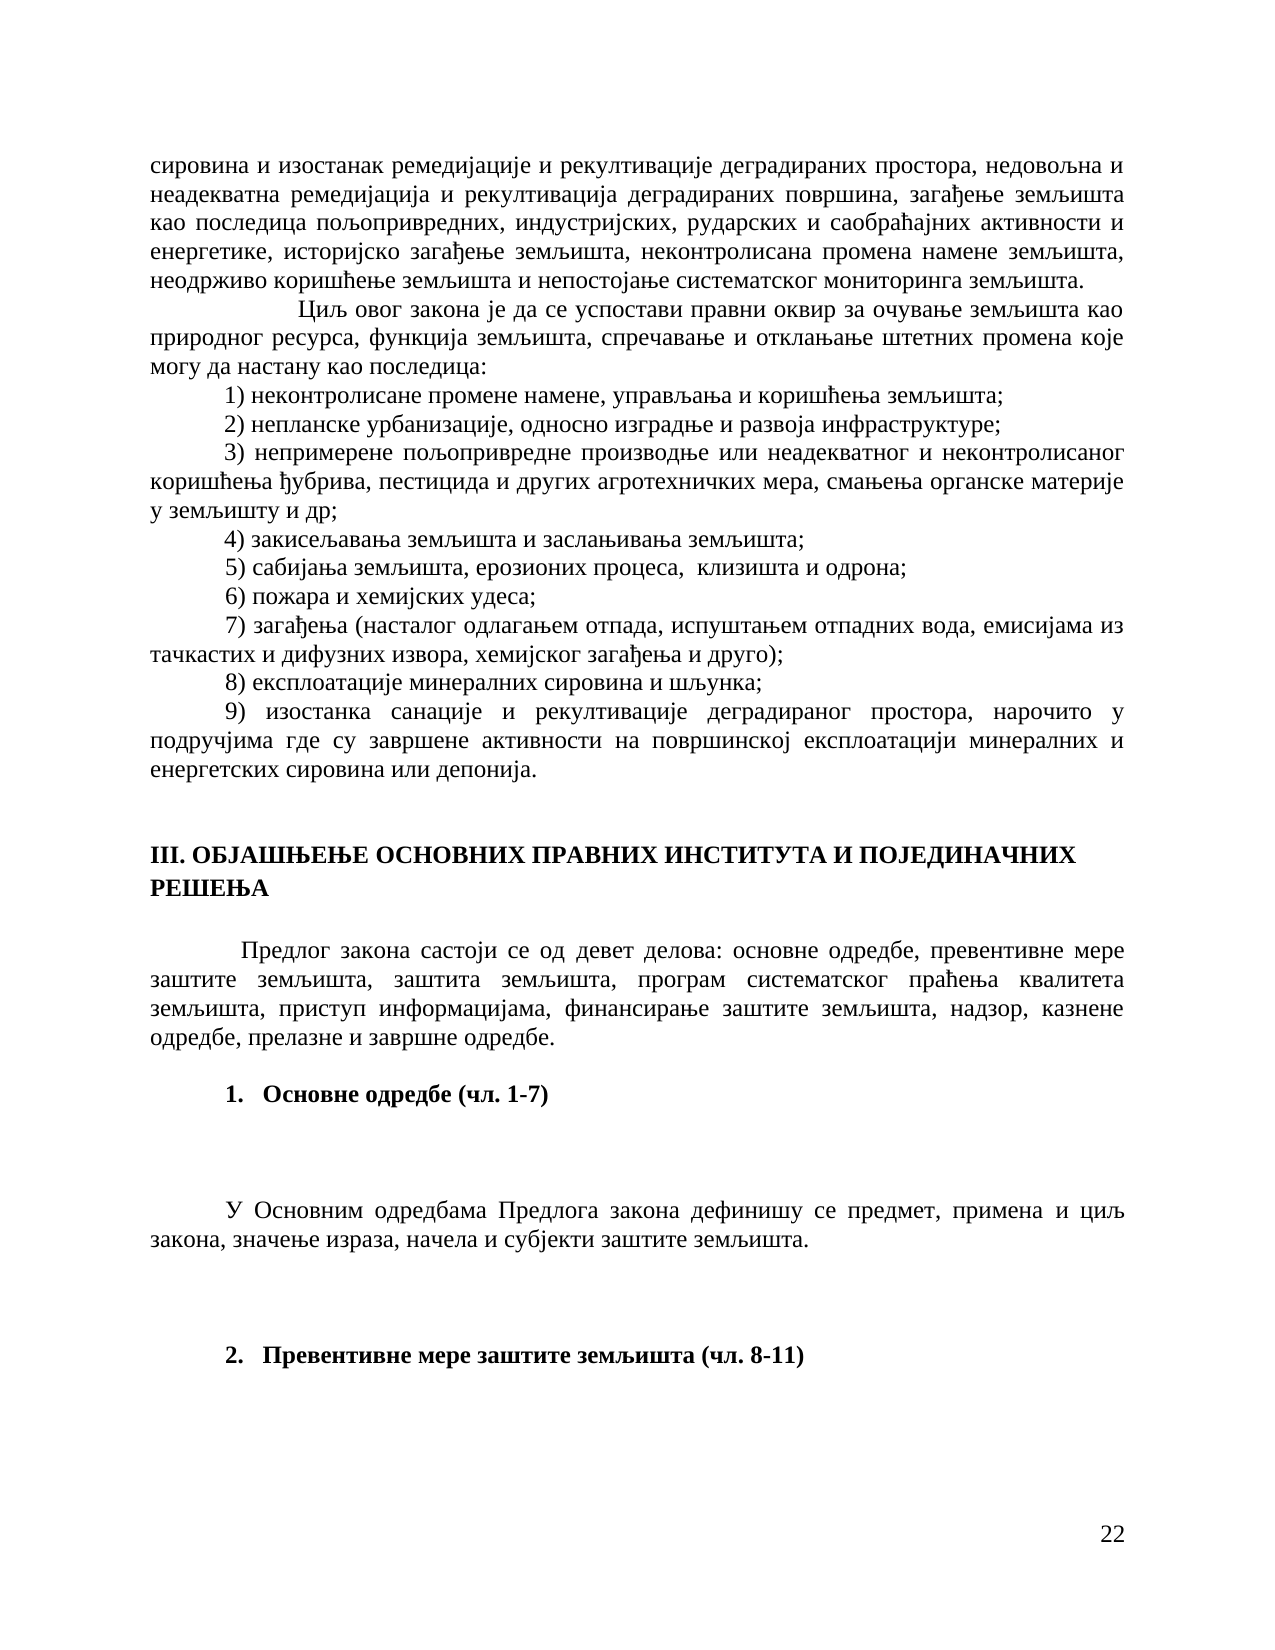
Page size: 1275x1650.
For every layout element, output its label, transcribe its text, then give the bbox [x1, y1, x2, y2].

text 4) закисељавања земљишта и заслањивања земљишта; [150, 524, 1125, 552]
text 7) загађења (насталог одлагањем отпада, испуштањем отпадних вода, емисијама из тачкастих и дифузних извора, хемијског загађења и друго); [150, 610, 1125, 667]
list Основне одредбе (чл. 1-7) [225, 1079, 1125, 1108]
text 6) пожара и хемијских удеса; [150, 581, 1125, 610]
text 2) непланске урбанизације, односно изградње и развоја инфраструктуре; [150, 409, 1125, 437]
text 8) експлоатације минералних сировина и шљунка; [150, 667, 1125, 696]
text III. ОБЈАШЊЕЊЕ ОСНОВНИХ ПРАВНИХ ИНСТИТУТА И ПОЈЕДИНАЧНИХ РЕШЕЊА [150, 840, 1125, 902]
text 1) неконтролисане промене намене, управљања и коришћења земљишта; [150, 380, 1125, 409]
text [150, 150, 1125, 294]
text У Основним одредбама Предлога закона дефинишу се предмет, примена и циљ закона, значење израза, начела и субјекти заштите земљишта. [150, 1195, 1125, 1253]
text Предлог закона састоји се од девет делова: основне одредбе, превентивне мере заштите земљишта, заштита земљишта, програм систематског праћења квалитета земљишта, приступ информацијама, финансирање заштите земљишта, надзор, казнене одредбе, прелазне и завршне одредбе. [150, 936, 1125, 1051]
text 3) непримерене пољопривредне производње или неадекватног и неконтролисаног коришћења ђубрива, пестицида и других агротехничких мера, смањења органске материје у земљишту и др; [150, 437, 1125, 524]
text 5) сабијања земљишта, ерозионих процеса, клизишта и одрона; [150, 552, 1125, 581]
text 9) изостанка санације и рекултивације деградираног простора, нарочито у подручјима где су завршене активности на површинској експлоатацији минералних и енергетских сировина или депонија. [150, 696, 1125, 782]
text Циљ овог закона је да се успостави правни оквир за очување земљишта као природног ресурса, функција земљишта, спречавање и отклањање штетних промена које могу да настану као последица: [150, 294, 1125, 380]
list Превентивне мере заштите земљишта (чл. 8-11) [225, 1340, 1125, 1368]
